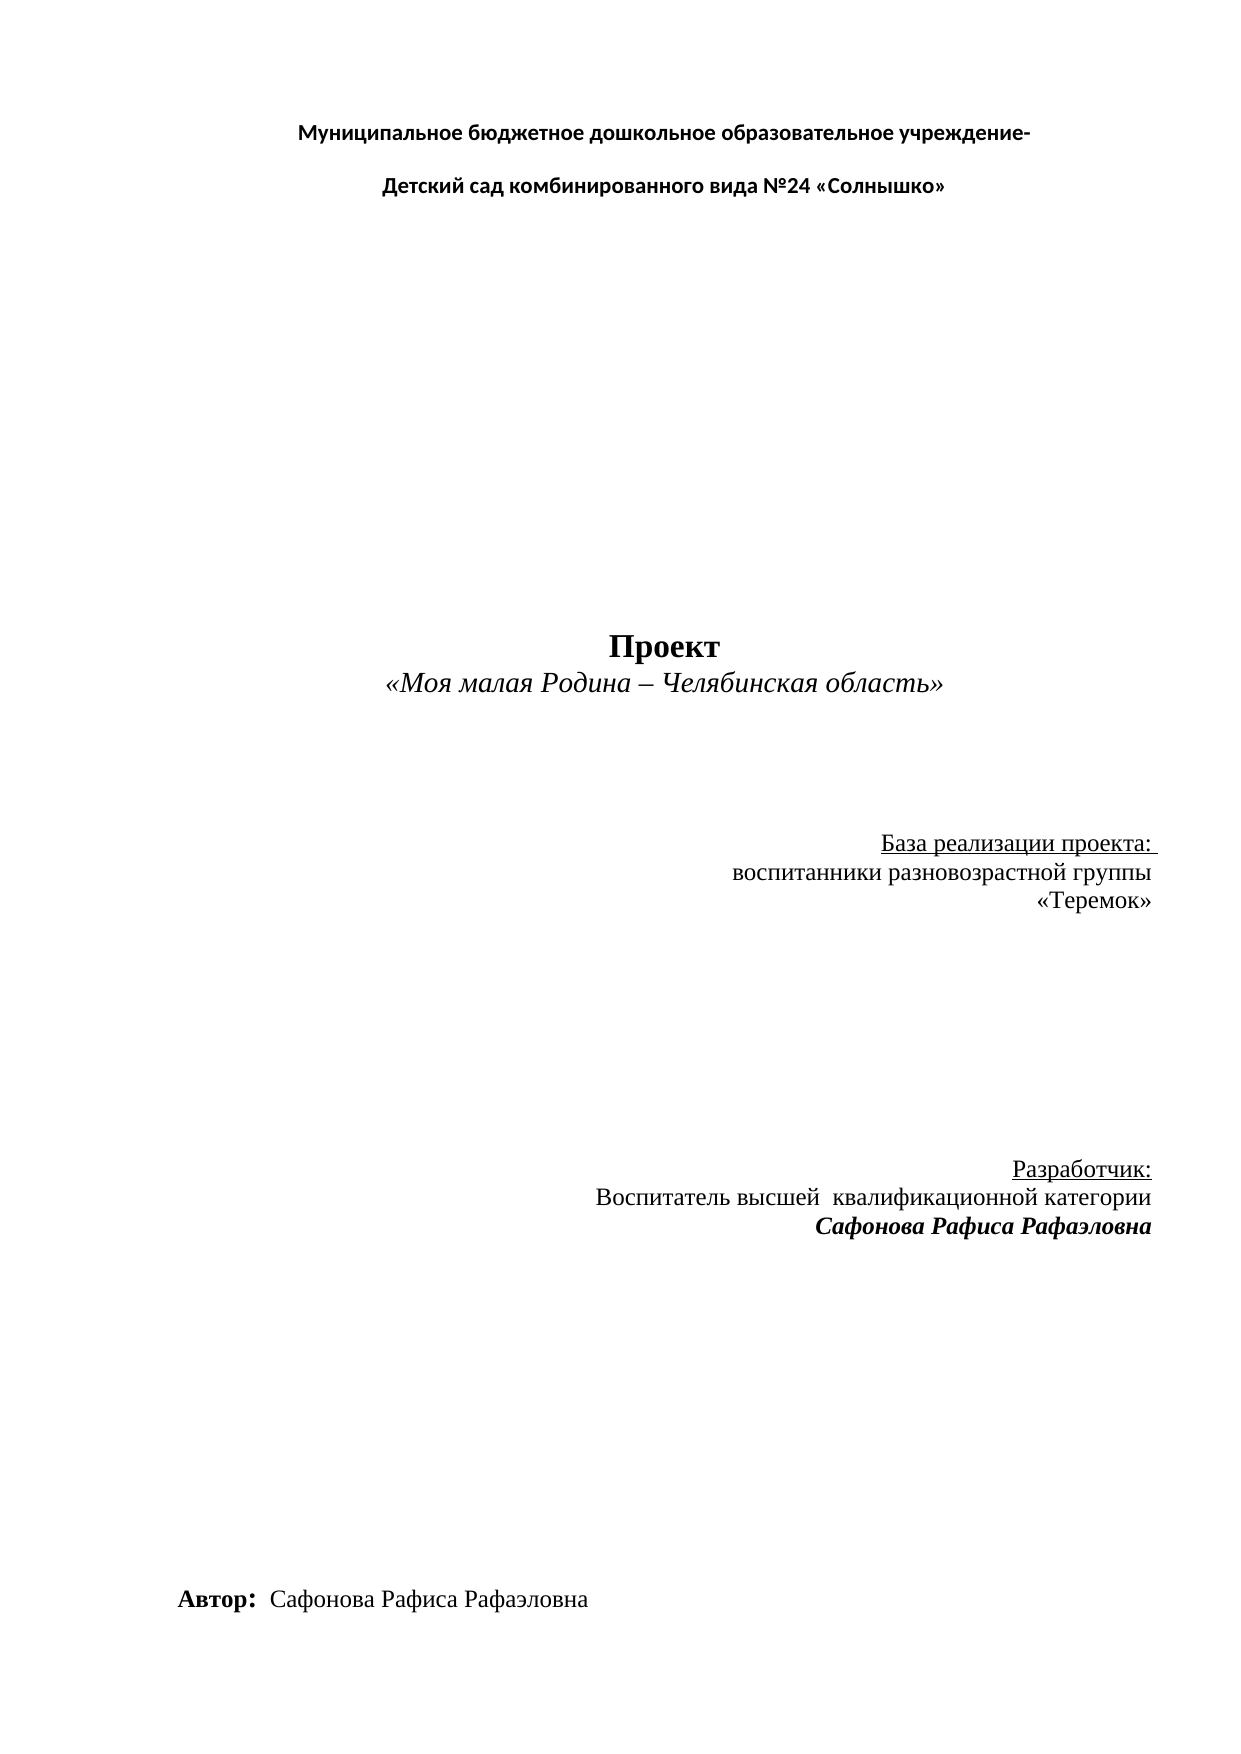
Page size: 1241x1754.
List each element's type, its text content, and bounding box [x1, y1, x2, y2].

text Автор: Сафонова Рафиса Рафаэловна [177, 1580, 1152, 1614]
text Разработчик: [177, 1154, 1152, 1182]
text Муниципальное бюджетное дошкольное образовательное учреждение- [177, 118, 1152, 146]
text воспитанники разновозрастной группы [177, 857, 1152, 885]
text Проект [177, 627, 1152, 665]
text «Теремок» [177, 885, 1152, 914]
text Сафонова Рафиса Рафаэловна [177, 1211, 1152, 1240]
text База реализации проекта: [177, 828, 1152, 857]
text Детский сад комбинированного вида №24 «Солнышко» [177, 171, 1152, 199]
text «Моя малая Родина – Челябинская область» [177, 665, 1152, 698]
text Воспитатель высшей квалификационной категории [177, 1182, 1152, 1211]
